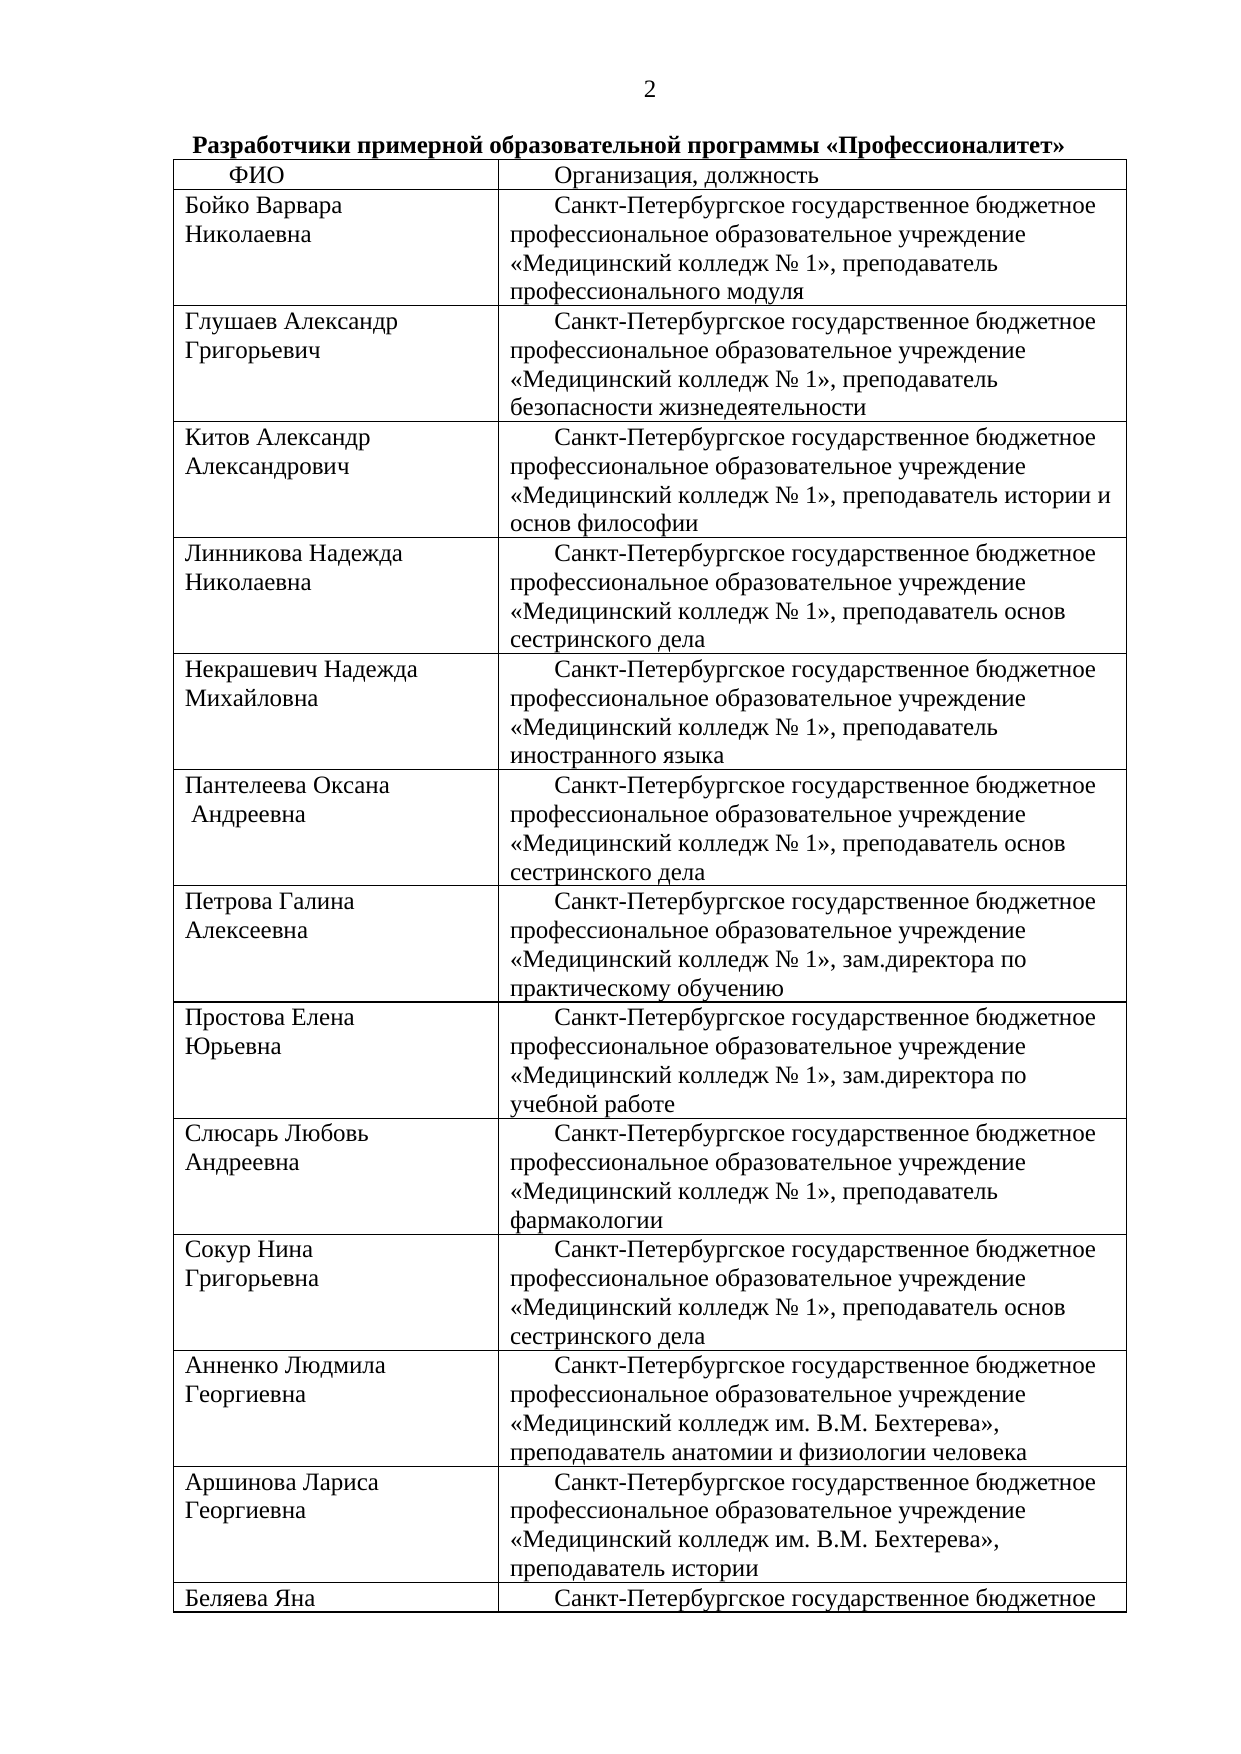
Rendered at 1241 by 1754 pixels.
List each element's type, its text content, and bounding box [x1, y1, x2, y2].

table_cell Пантелеева Оксана Андреевна [174, 770, 498, 885]
table_cell Санкт-Петербургское государственное бюджетное профессиональное образовательное учреждение «Медицинский колледж № 1», зам.директора по практическому обучению [499, 886, 1126, 1001]
table_cell Санкт-Петербургское государственное бюджетное профессиональное образовательное учреждение «Медицинский колледж № 1», преподаватель основ сестринского дела [499, 538, 1126, 653]
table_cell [174, 1583, 498, 1611]
table_cell Некрашевич Надежда Михайловна [174, 654, 498, 769]
table_cell Сокур Нина Григорьевна [174, 1235, 498, 1349]
table_cell Санкт-Петербургское государственное бюджетное профессиональное образовательное учреждение «Медицинский колледж № 1», преподаватель иностранного языка [499, 654, 1126, 769]
table_cell Санкт-Петербургское государственное бюджетное профессиональное образовательное учреждение «Медицинский колледж № 1», преподаватель фармакологии [499, 1119, 1126, 1233]
table_cell Санкт-Петербургское государственное бюджетное профессиональное образовательное учреждение «Медицинский колледж № 1», преподаватель безопасности жизнедеятельности [499, 306, 1126, 421]
table_cell Глушаев Александр Григорьевич [174, 306, 498, 421]
table_cell Китов Александр Александрович [174, 422, 498, 537]
table_cell Анненко Людмила Георгиевна [174, 1351, 498, 1466]
table_cell Санкт-Петербургское государственное бюджетное профессиональное образовательное учреждение «Медицинский колледж № 1», преподаватель профессионального модуля [499, 190, 1126, 305]
table_cell Слюсарь Любовь Андреевна [174, 1119, 498, 1233]
table_cell Санкт-Петербургское государственное бюджетное профессиональное образовательное учреждение «Медицинский колледж № 1», преподаватель истории и основ философии [499, 422, 1126, 537]
table_cell Простова Елена Юрьевна [174, 1003, 498, 1117]
table_header Организация, должность [499, 160, 1126, 189]
table_cell Петрова Галина Алексеевна [174, 886, 498, 1001]
table_header ФИО [174, 160, 498, 189]
table_cell Санкт-Петербургское государственное бюджетное профессиональное образовательное учреждение «Медицинский колледж № 1», преподаватель основ сестринского дела [499, 770, 1126, 885]
table_cell Санкт-Петербургское государственное бюджетное профессиональное образовательное учреждение «Медицинский колледж им. В.М. Бехтерева», преподаватель анатомии и физиологии человека [499, 1351, 1126, 1466]
text Разработчики примерной образовательной программы «Профессионалитет» [118, 131, 1181, 159]
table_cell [499, 1583, 1126, 1611]
table_cell Санкт-Петербургское государственное бюджетное профессиональное образовательное учреждение «Медицинский колледж им. В.М. Бехтерева», преподаватель истории [499, 1467, 1126, 1582]
table_cell Линникова Надежда Николаевна [174, 538, 498, 653]
table_cell Бойко Варвара Николаевна [174, 190, 498, 305]
table_cell Санкт-Петербургское государственное бюджетное профессиональное образовательное учреждение «Медицинский колледж № 1», зам.директора по учебной работе [499, 1003, 1126, 1117]
table_cell Аршинова Лариса Георгиевна [174, 1467, 498, 1582]
table_cell Санкт-Петербургское государственное бюджетное профессиональное образовательное учреждение «Медицинский колледж № 1», преподаватель основ сестринского дела [499, 1235, 1126, 1349]
